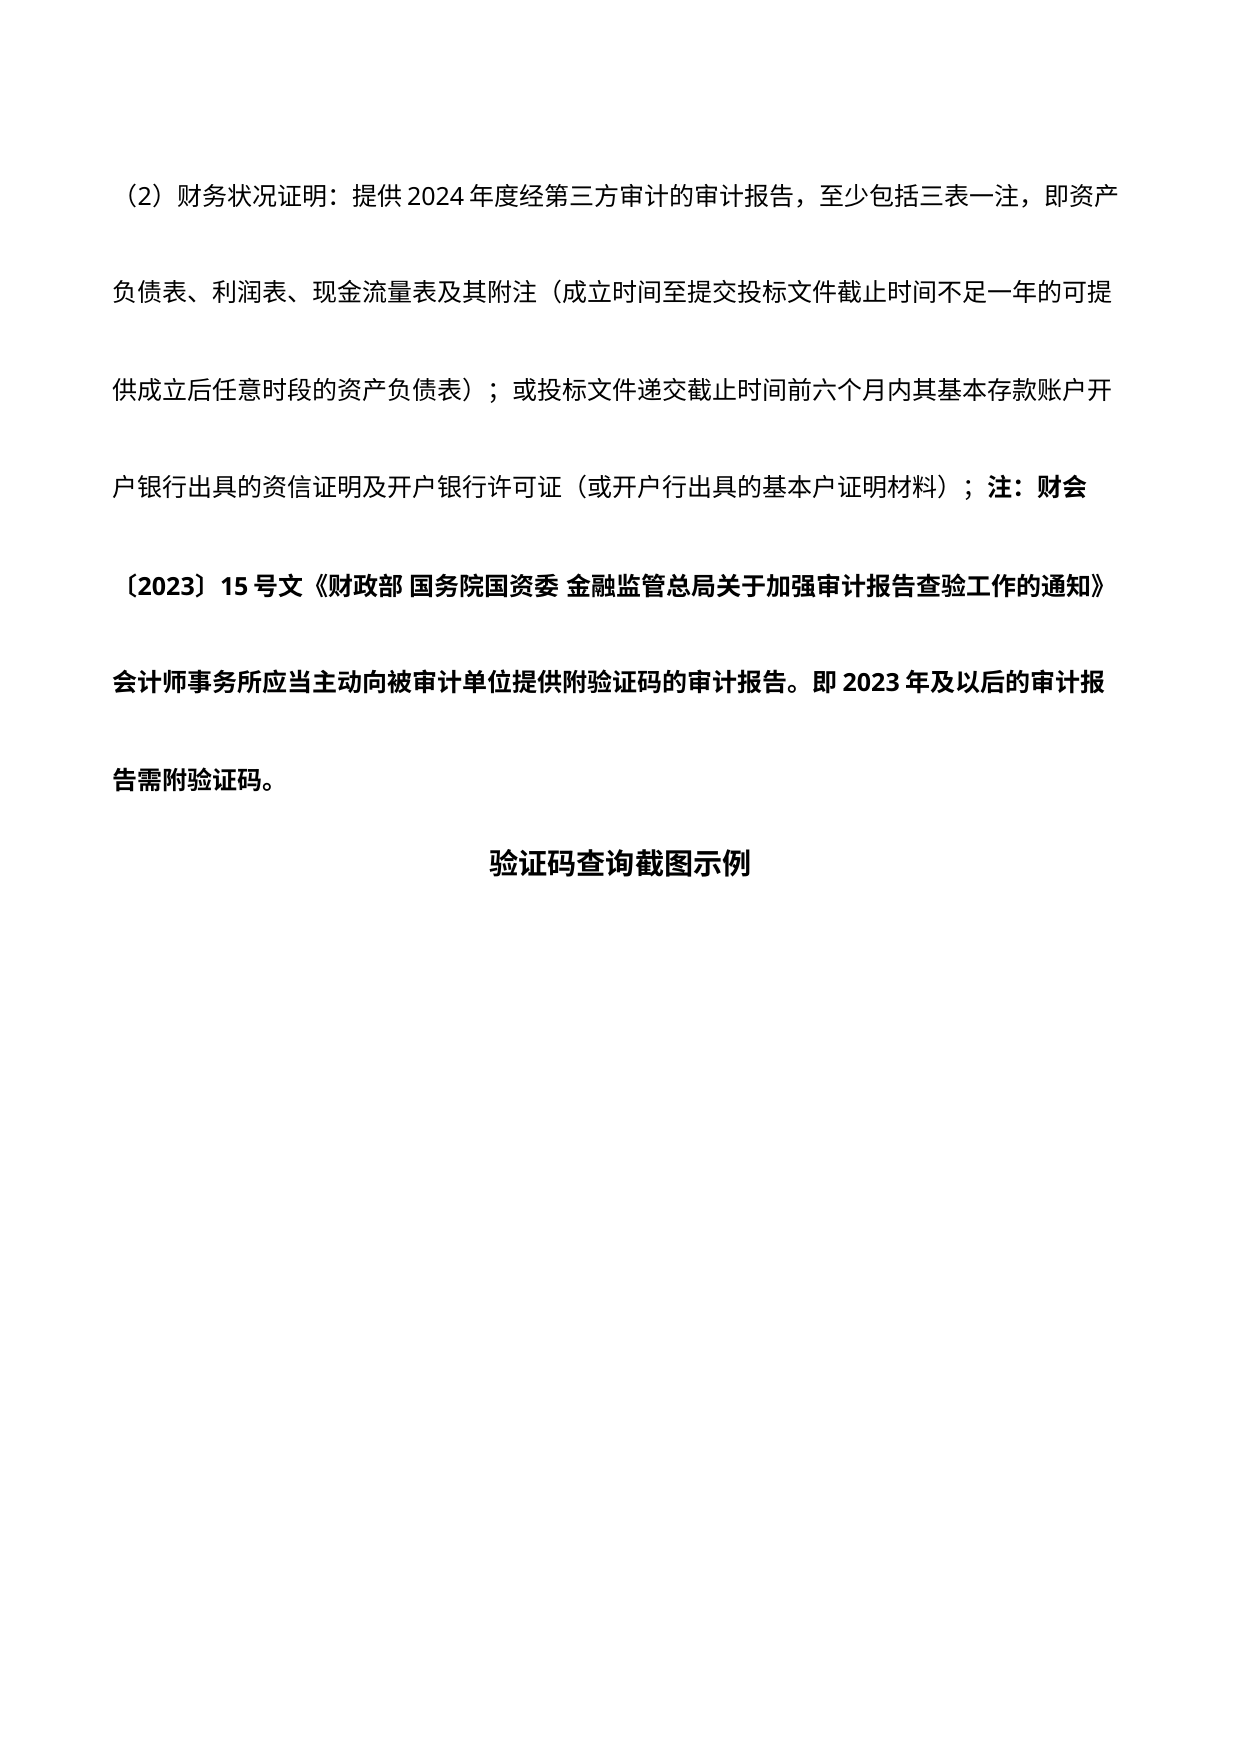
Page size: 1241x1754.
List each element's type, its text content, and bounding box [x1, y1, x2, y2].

list （2）财务状况证明：提供2024年度经第三方审计的审计报告，至少包括三表一注，即资产负债表、利润表、现金流量表及其附注（成立时间至提交投标文件截止时间不足一年的可提供成立后任意时段的资产负债表）；或投标文件递交截止时间前六个月内其基本存款账户开户银行出具的资信证明及开户银行许可证（或开户行出具的基本户证明材料）；注：财会〔2023〕15号文《财政部 国务院国资委 金融监管总局关于加强审计报告查验工作的通知》会计师事务所应当主动向被审计单位提供附验证码的审计报告。即2023年及以后的审计报告需附验证码。 [112, 162, 1128, 812]
list 验证码查询截图示例 [112, 829, 1128, 894]
